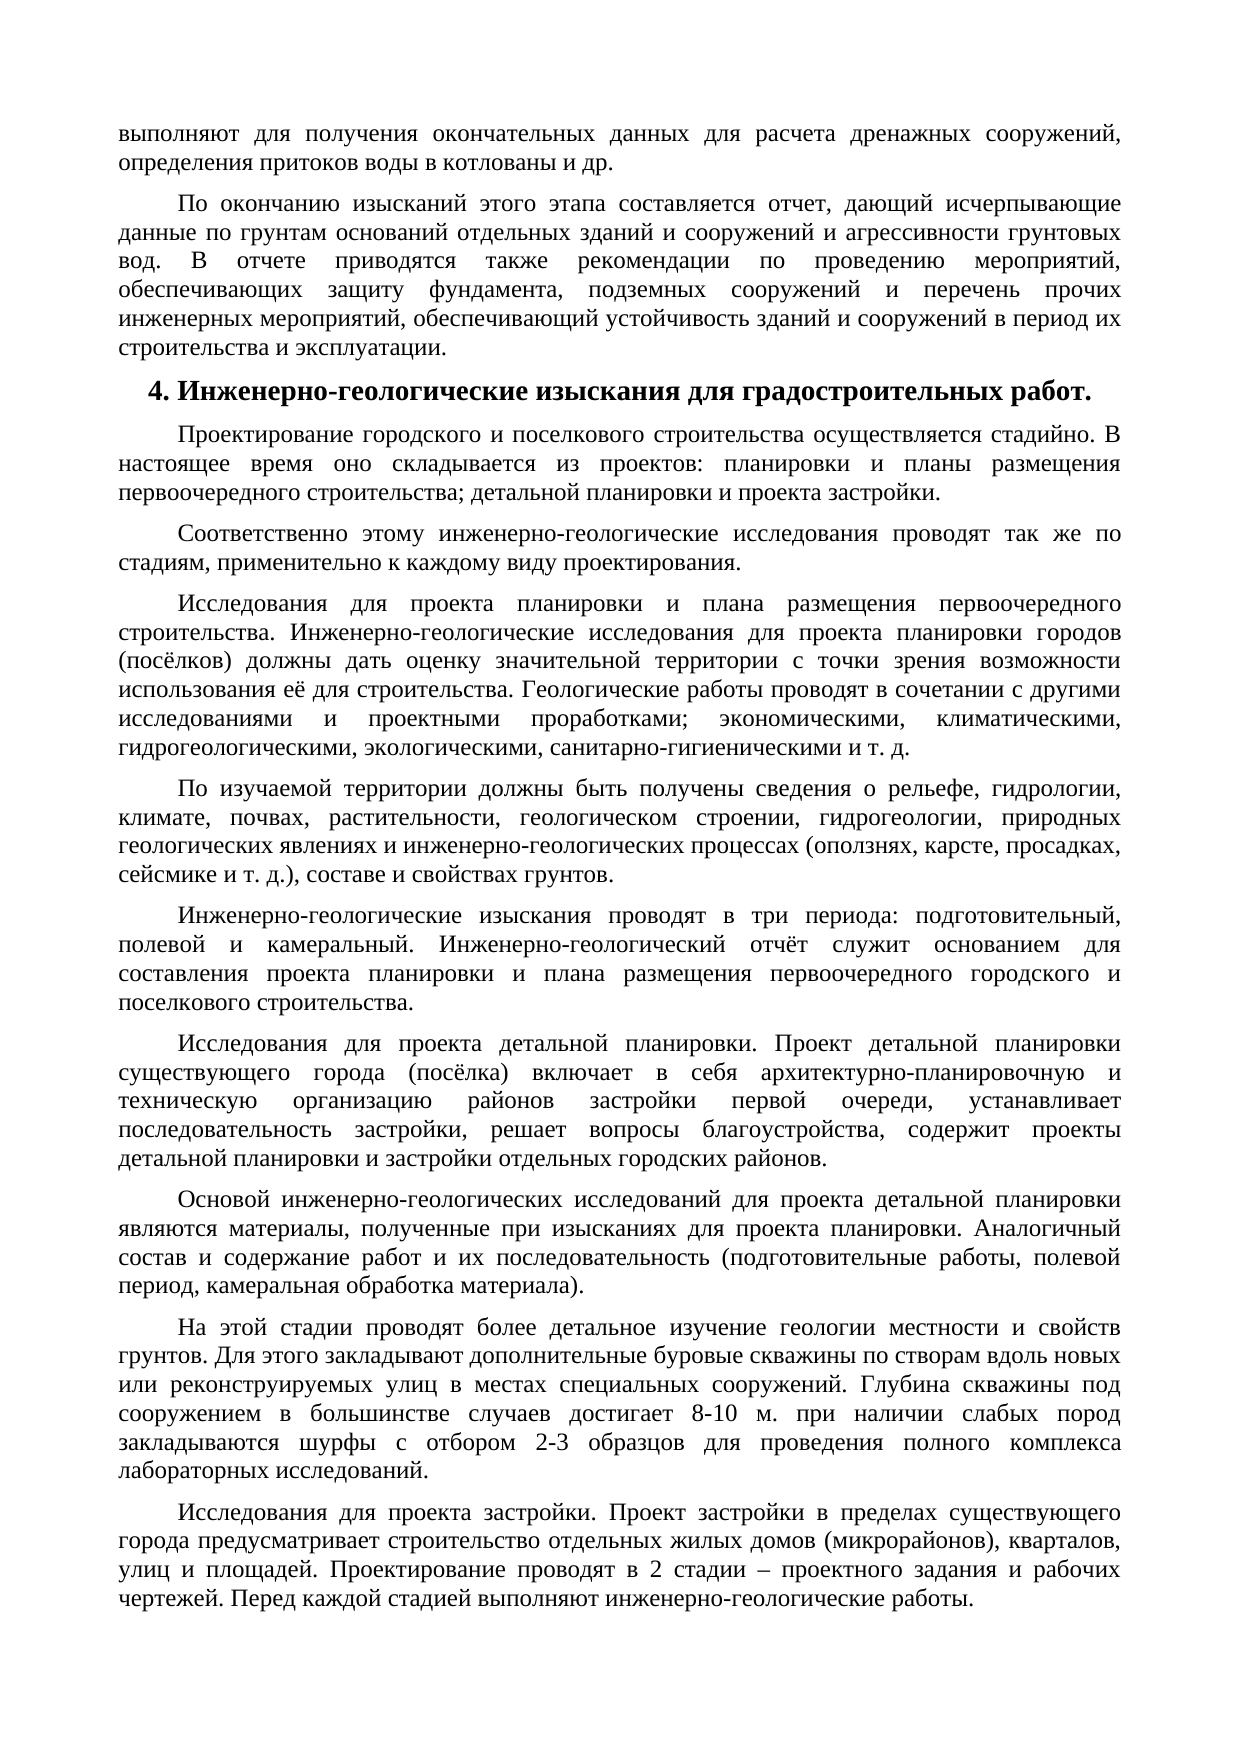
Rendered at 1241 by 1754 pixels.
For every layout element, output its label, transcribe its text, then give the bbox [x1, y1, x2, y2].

text По изучаемой территории должны быть получены сведения о рельефе, гидрологии, климате, почвах, растительности, геологическом строении, гидрогеологии, природных геологических явлениях и инженерно-геологических процессах (оползнях, карсте, просадках, сейсмике и т. д.), составе и свойствах грунтов. [118, 773, 1122, 888]
text Проектирование городского и поселкового строительства осуществляется стадийно. В настоящее время оно складывается из проектов: планировки и планы размещения первоочередного строительства; детальной планировки и проекта застройки. [118, 419, 1122, 505]
text Исследования для проекта детальной планировки. Проект детальной планировки существующего города (посёлка) включает в себя архитектурно-планировочную и техническую организацию районов застройки первой очереди, устанавливает последовательность застройки, решает вопросы благоустройства, содержит проекты детальной планировки и застройки отдельных городских районов. [118, 1028, 1122, 1172]
text По окончанию изысканий этого этапа составляется отчет, дающий исчерпывающие данные по грунтам оснований отдельных зданий и сооружений и агрессивности грунтовых вод. В отчете приводятся также рекомендации по проведению мероприятий, обеспечивающих защиту фундамента, подземных сооружений и перечень прочих инженерных мероприятий, обеспечивающий устойчивость зданий и сооружений в период их строительства и эксплуатации. [118, 188, 1122, 361]
text Исследования для проекта застройки. Проект застройки в пределах существующего города предусматривает строительство отдельных жилых домов (микрорайонов), кварталов, улиц и площадей. Проектирование проводят в 2 стадии – проектного задания и рабочих чертежей. Перед каждой стадией выполняют инженерно-геологические работы. [118, 1497, 1122, 1612]
text Инженерно-геологические изыскания проводят в три периода: подготовительный, полевой и камеральный. Инженерно-геологический отчёт служит основанием для составления проекта планировки и плана размещения первоочередного городского и поселкового строительства. [118, 900, 1122, 1015]
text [118, 118, 1122, 176]
text 4. Инженерно-геологические изыскания для градостроительных работ. [118, 373, 1122, 407]
text Основой инженерно-геологических исследований для проекта детальной планировки являются материалы, полученные при изысканиях для проекта планировки. Аналогичный состав и содержание работ и их последовательность (подготовительные работы, полевой период, камеральная обработка материала). [118, 1184, 1122, 1299]
text Исследования для проекта планировки и плана размещения первоочередного строительства. Инженерно-геологические исследования для проекта планировки городов (посёлков) должны дать оценку значительной территории с точки зрения возможности использования её для строительства. Геологические работы проводят в сочетании с другими исследованиями и проектными проработками; экономическими, климатическими, гидрогеологическими, экологическими, санитарно-гигиеническими и т. д. [118, 588, 1122, 760]
text Соответственно этому инженерно-геологические исследования проводят так же по стадиям, применительно к каждому виду проектирования. [118, 518, 1122, 575]
text На этой стадии проводят более детальное изучение геологии местности и свойств грунтов. Для этого закладывают дополнительные буровые скважины по створам вдоль новых или реконструируемых улиц в местах специальных сооружений. Глубина скважины под сооружением в большинстве случаев достигает 8-10 м. при наличии слабых пород закладываются шурфы с отбором 2-3 образцов для проведения полного комплекса лабораторных исследований. [118, 1312, 1122, 1484]
